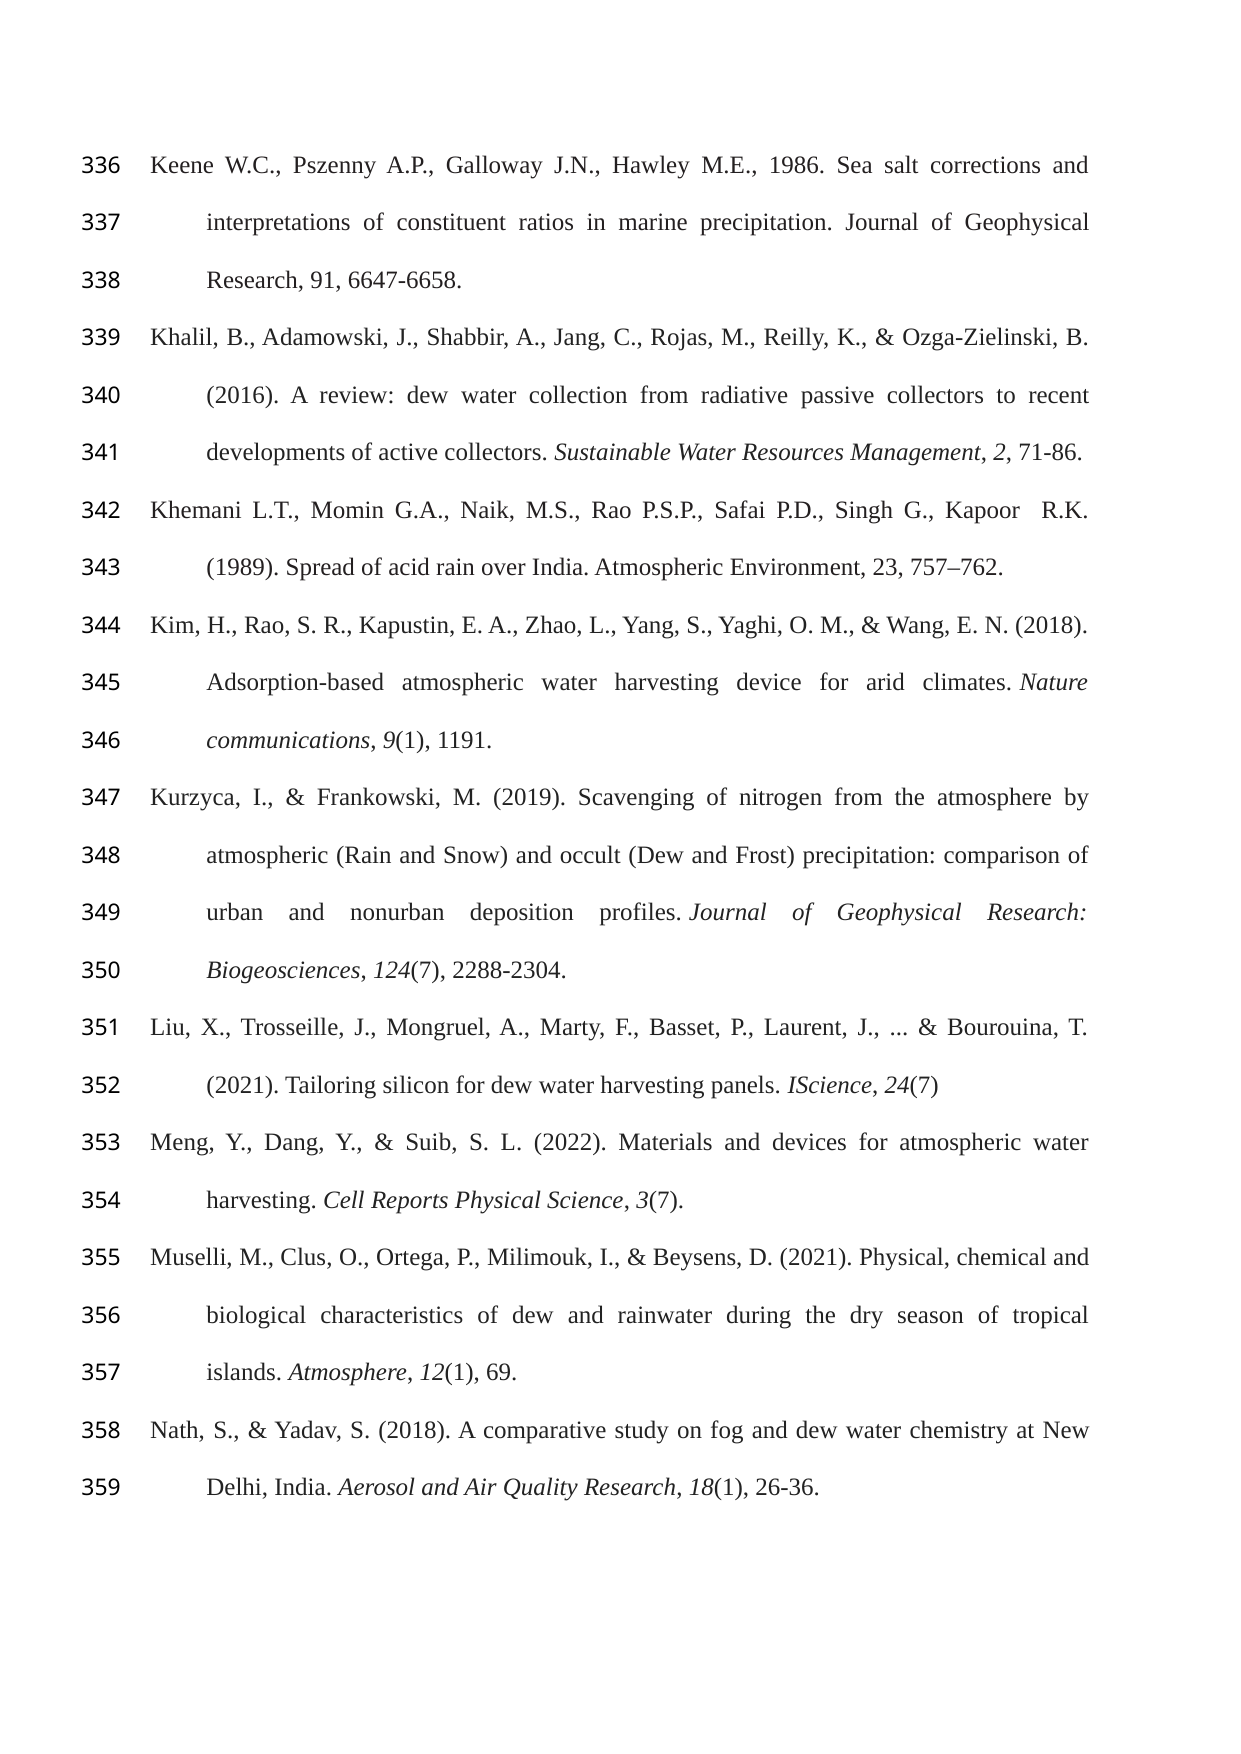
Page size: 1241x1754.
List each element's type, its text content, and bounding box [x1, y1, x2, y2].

text Kim, H., Rao, S. R., Kapustin, E. A., Zhao, L., Yang, S., Yaghi, O. M., & Wang, E. N. (2018). Adsorption-based atmospheric water harvesting device for arid climates. Nature communications, 9(1), 1191. [150, 639, 1090, 754]
text Keene W.C., Pszenny A.P., Galloway J.N., Hawley M.E., 1986. Sea salt corrections and interpretations of constituent ratios in marine precipitation. Journal of Geophysical Research, 91, 6647-6658. [150, 150, 1090, 294]
text Nath, S., & Yadav, S. (2018). A comparative study on fog and dew water chemistry at New Delhi, India. Aerosol and Air Quality Research, 18(1), 26-36. [150, 1444, 1090, 1501]
text Khemani L.T., Momin G.A., Naik, M.S., Rao P.S.P., Safai P.D., Singh G., Kapoor R.K. (1989). Spread of acid rain over India. Atmospheric Environment, 23, 757–762. [150, 495, 1090, 581]
text Khalil, B., Adamowski, J., Shabbir, A., Jang, C., Rojas, M., Reilly, K., & Ozga-Zielinski, B. (2016). A review: dew water collection from radiative passive collectors to recent developments of active collectors. Sustainable Water Resources Management, 2, 71-86. [150, 351, 1090, 466]
text Muselli, M., Clus, O., Ortega, P., Milimouk, I., & Beysens, D. (2021). Physical, chemical and biological characteristics of dew and rainwater during the dry season of tropical islands. Atmosphere, 12(1), 69. [150, 1271, 1090, 1386]
text Kurzyca, I., & Frankowski, M. (2019). Scavenging of nitrogen from the atmosphere by atmospheric (Rain and Snow) and occult (Dew and Frost) precipitation: comparison of urban and nonurban deposition profiles. Journal of Geophysical Research: Biogeosciences, 124(7), 2288-2304. [150, 811, 1090, 984]
text Liu, X., Trosseille, J., Mongruel, A., Marty, F., Basset, P., Laurent, J., ... & Bourouina, T. (2021). Tailoring silicon for dew water harvesting panels. IScience, 24(7) [150, 1041, 1090, 1099]
text Meng, Y., Dang, Y., & Suib, S. L. (2022). Materials and devices for atmospheric water harvesting. Cell Reports Physical Science, 3(7). [150, 1156, 1090, 1214]
